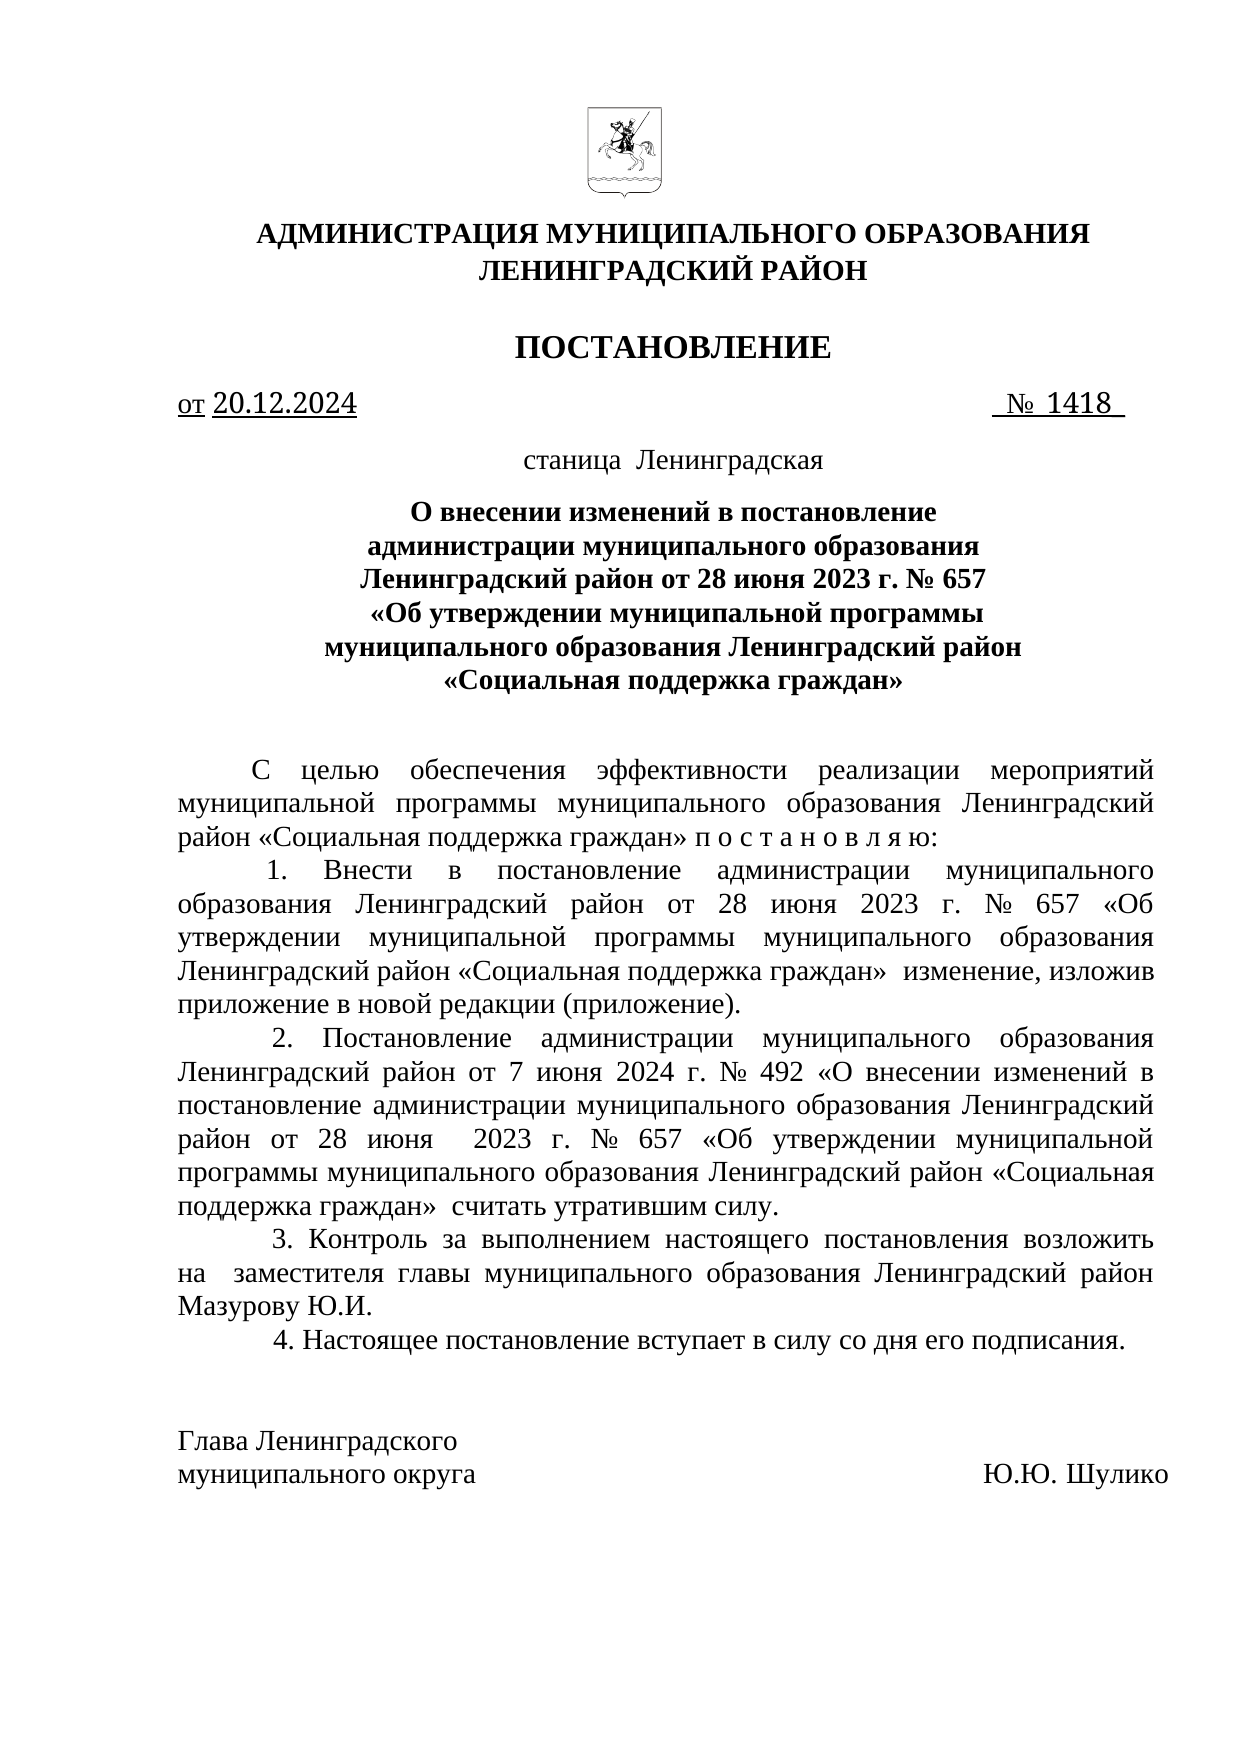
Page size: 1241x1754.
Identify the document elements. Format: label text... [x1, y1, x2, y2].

text Ленинградский район от 28 июня 2023 г. № 657 [177, 562, 1169, 595]
text Глава Ленинградского [177, 1423, 1169, 1456]
text ПОСТАНОВЛЕНИЕ [177, 327, 1169, 366]
text 3. Контроль за выполнением настоящего постановления возложить на заместителя главы муниципального образования Ленинградский район Мазурову Ю.И. [177, 1221, 1155, 1322]
text С целью обеспечения эффективности реализации мероприятий муниципальной программы муниципального образования Ленинградский район «Социальная поддержка граждан» п о с т а н о в л я ю: [177, 752, 1155, 852]
text 4. Настоящее постановление вступает в силу со дня его подписания. [177, 1322, 1155, 1356]
text О внесении изменений в постановление [177, 494, 1169, 528]
text станица Ленинградская [177, 442, 1169, 475]
text ЛЕНИНГРАДСКИЙ РАЙОН [177, 253, 1169, 286]
text муниципального образования Ленинградский район [177, 629, 1169, 662]
text администрации муниципального образования [177, 528, 1169, 562]
text «Социальная поддержка граждан» [177, 662, 1169, 696]
text «Об утверждении муниципальной программы [177, 595, 1169, 629]
text от 20.12.2024 № 1418_ [357, 382, 1169, 422]
text АДМИНИСТРАЦИЯ МУНИЦИПАЛЬНОГО ОБРАЗОВАНИЯ [177, 217, 1169, 250]
text 2. Постановление администрации муниципального образования Ленинградский район от 7 июня 2024 г. № 492 «О внесении изменений в постановление администрации муниципального образования Ленинградский район от 28 июня 2023 г. № 657 «Об утверждении муниципальной программы муниципального образования Ленинградский район «Социальная поддержка граждан» считать утратившим силу. [177, 1020, 1155, 1221]
text 1. Внести в постановление администрации муниципального образования Ленинградский район от 28 июня 2023 г. № 657 «Об утверждении муниципальной программы муниципального образования Ленинградский район «Социальная поддержка граждан» изменение, изложив приложение в новой редакции (приложение). [177, 852, 1155, 1020]
text муниципального округа Ю.Ю. Шулико [177, 1456, 1169, 1523]
